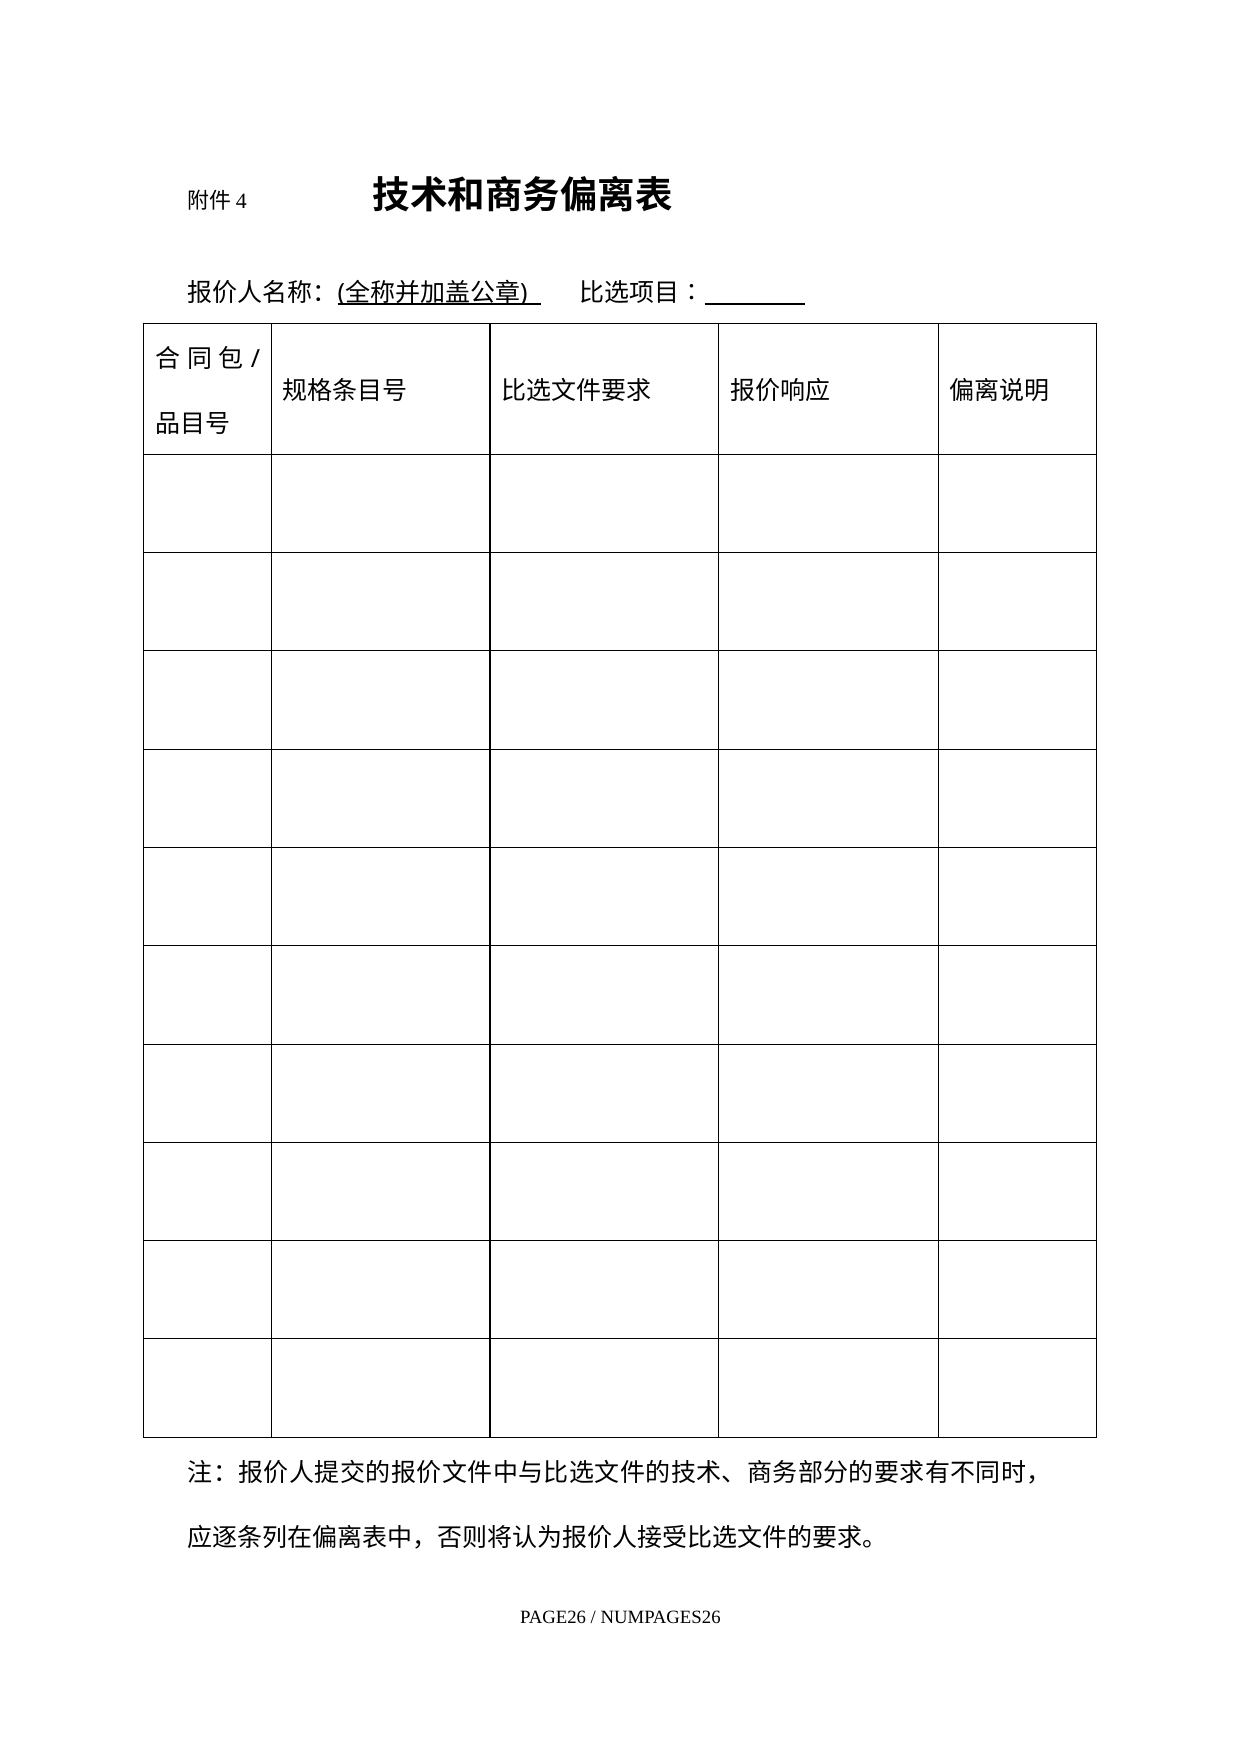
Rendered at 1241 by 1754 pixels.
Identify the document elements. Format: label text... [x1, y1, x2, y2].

table_cell [939, 455, 1096, 552]
table_cell [144, 946, 271, 1043]
table_cell [719, 1339, 938, 1437]
table_cell [939, 1143, 1096, 1240]
table_header 比选文件要求 [491, 324, 718, 454]
table_cell [719, 946, 938, 1043]
table_cell [719, 553, 938, 650]
table_cell [491, 848, 718, 945]
table_cell [719, 1241, 938, 1338]
table_cell [272, 553, 489, 650]
table_cell [939, 750, 1096, 847]
table_cell [144, 1339, 271, 1437]
table_header 报价响应 [719, 324, 938, 454]
table_cell [939, 651, 1096, 748]
table_cell [272, 750, 489, 847]
table_cell [719, 1143, 938, 1240]
table_cell [144, 848, 271, 945]
table_cell [719, 1045, 938, 1142]
table_cell [939, 553, 1096, 650]
table_cell [272, 1241, 489, 1338]
table_cell [144, 455, 271, 552]
table_cell [144, 1241, 271, 1338]
table_cell [144, 1045, 271, 1142]
table_cell [144, 651, 271, 748]
text 报价人名称：(全称并加盖公章) 比选项目∶ [187, 258, 1053, 323]
table_cell [491, 455, 718, 552]
table_cell [939, 1241, 1096, 1338]
table_cell [491, 553, 718, 650]
table_cell [272, 946, 489, 1043]
table_cell [144, 750, 271, 847]
text 注：报价人提交的报价文件中与比选文件的技术、商务部分的要求有不同时，应逐条列在偏离表中，否则将认为报价人接受比选文件的要求。 [187, 1438, 1053, 1568]
table_cell [491, 1045, 718, 1142]
table_header 偏离说明 [939, 324, 1096, 454]
table_cell [491, 1339, 718, 1437]
table_cell [719, 651, 938, 748]
table_cell [272, 1143, 489, 1240]
table_cell [272, 1045, 489, 1142]
table_cell [272, 848, 489, 945]
table_cell [491, 946, 718, 1043]
table_cell [491, 1241, 718, 1338]
table_cell [939, 848, 1096, 945]
table_cell [719, 750, 938, 847]
table_cell [144, 553, 271, 650]
table_cell [491, 651, 718, 748]
table_cell [719, 455, 938, 552]
table_cell [272, 1339, 489, 1437]
table_cell [491, 1143, 718, 1240]
table_cell [939, 946, 1096, 1043]
table_cell [719, 848, 938, 945]
table_cell [939, 1045, 1096, 1142]
table_header 合同包/品目号 [144, 324, 271, 454]
table_cell [144, 1143, 271, 1240]
table_cell [939, 1339, 1096, 1437]
table_cell [272, 651, 489, 748]
table_cell [272, 455, 489, 552]
text 附件4 技术和商务偏离表 [187, 160, 1053, 225]
table_cell [491, 750, 718, 847]
table_header 规格条目号 [272, 324, 489, 454]
